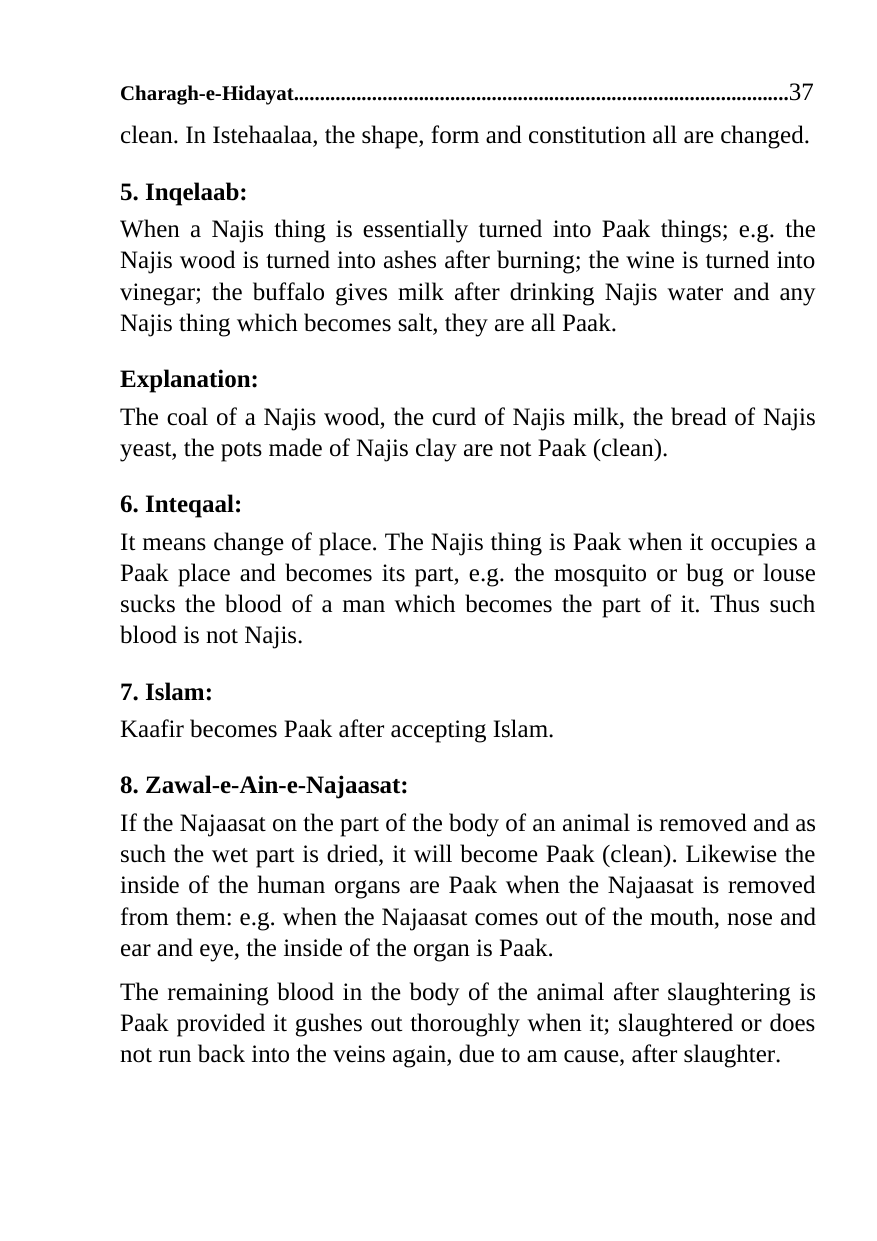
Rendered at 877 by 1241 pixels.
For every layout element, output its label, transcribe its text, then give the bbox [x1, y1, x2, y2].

text The coal of a Najis wood, the curd of Najis milk, the bread of Najis yeast, the pots made of Najis clay are not Paak (clean). [120, 400, 817, 462]
subtitle Explanation: [120, 362, 817, 394]
subtitle 5. Inqelaab: [120, 175, 817, 206]
text The remaining blood in the body of the animal after slaughtering is Paak provided it gushes out thoroughly when it; slaughtered or does not run back into the veins again, due to am cause, after slaughter. [120, 975, 817, 1069]
subtitle 6. Inteqaal: [120, 487, 817, 519]
text It means change of place. The Najis thing is Paak when it occupies a Paak place and becomes its part, e.g. the mosquito or bug or louse sucks the blood of a man which becomes the part of it. Thus such blood is not Najis. [120, 525, 817, 650]
text When a Najis thing is essentially turned into Paak things; e.g. the Najis wood is turned into ashes after burning; the wine is turned into vinegar; the buffalo gives milk after drinking Najis water and any Najis thing which becomes salt, they are all Paak. [120, 212, 817, 337]
subtitle 7. Islam: [120, 675, 817, 706]
text If the Najaasat on the part of the body of an animal is removed and as such the wet part is dried, it will become Paak (clean). Likewise the inside of the human organs are Paak when the Najaasat is removed from them: e.g. when the Najaasat comes out of the mouth, nose and ear and eye, the inside of the organ is Paak. [120, 806, 817, 962]
text Kaafir becomes Paak after accepting Islam. [120, 712, 817, 744]
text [120, 119, 817, 150]
subtitle 8. Zawal-e-Ain-e-Najaasat: [120, 769, 817, 800]
